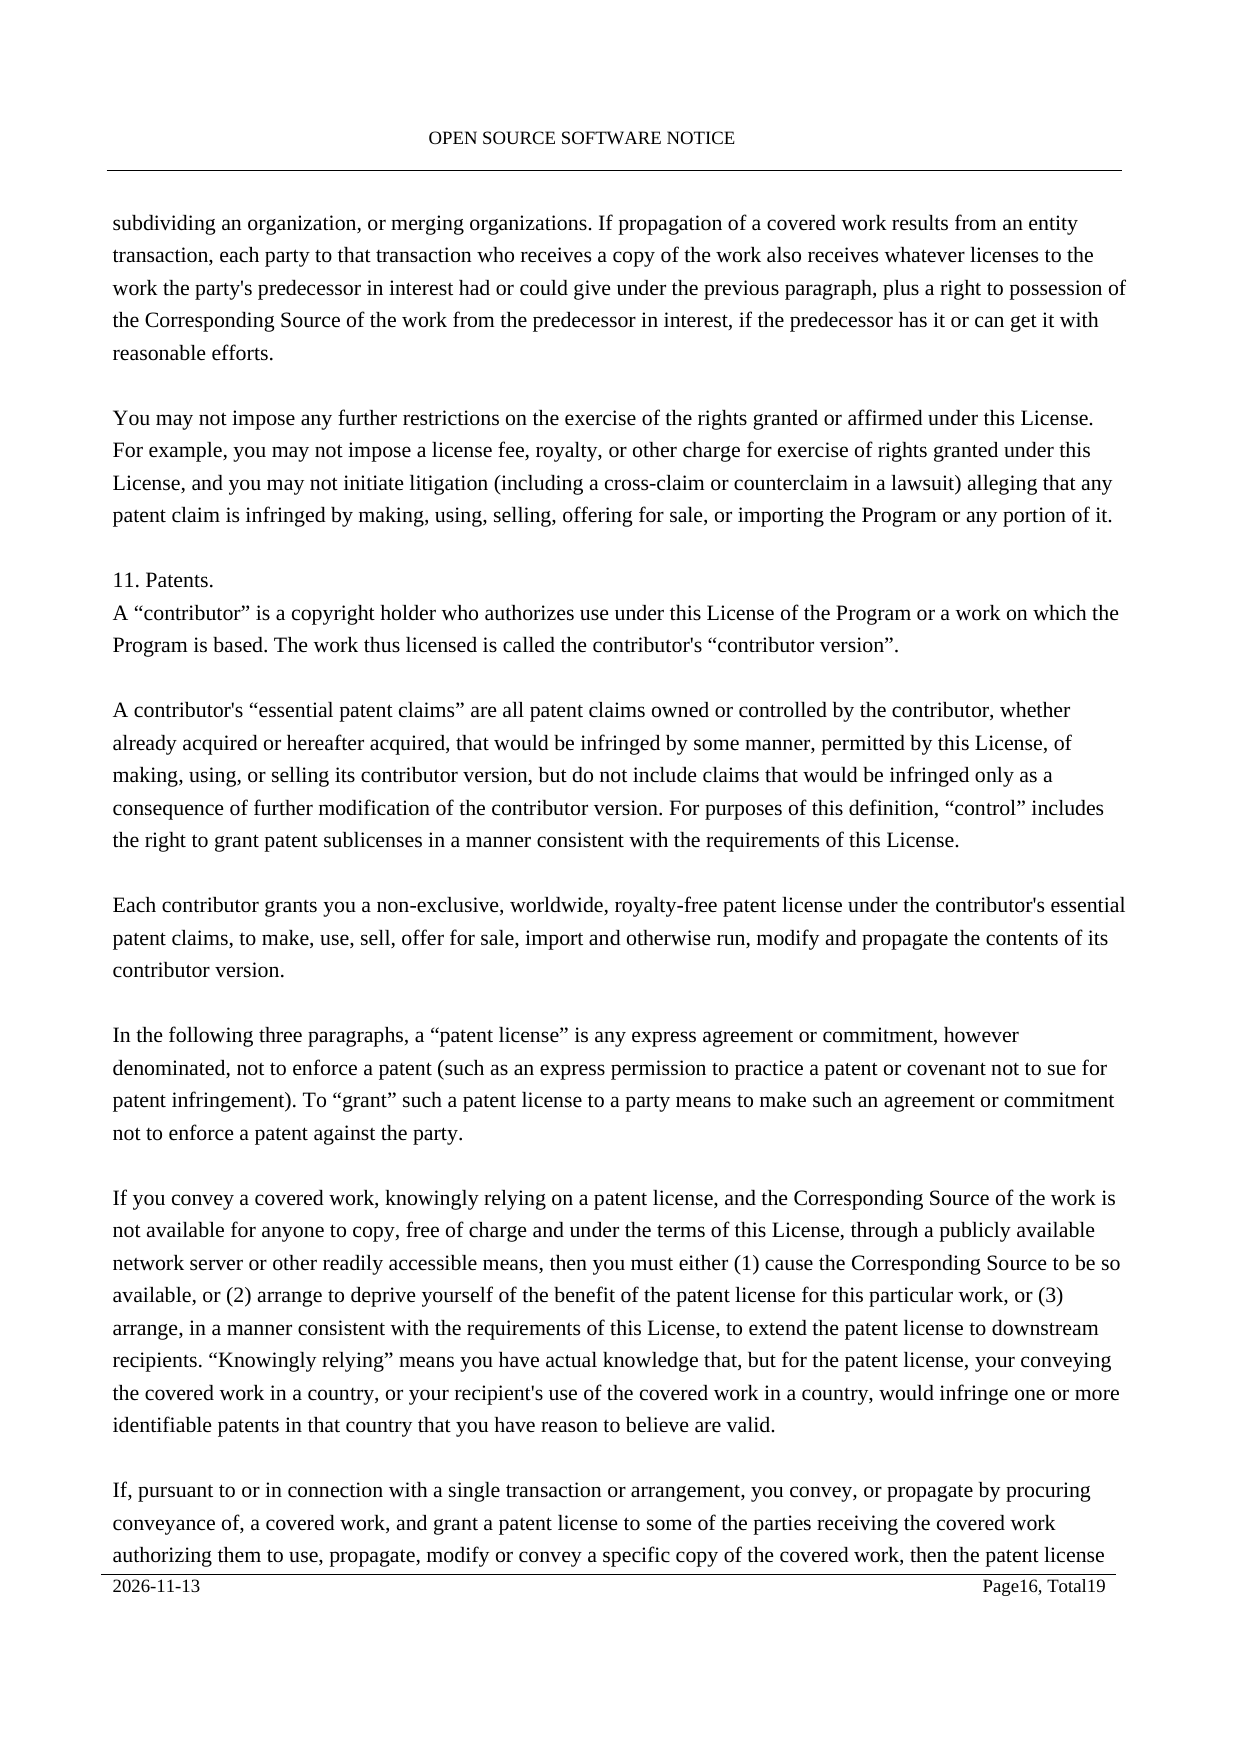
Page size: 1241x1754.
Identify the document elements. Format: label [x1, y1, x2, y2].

text [112, 206, 1128, 1571]
